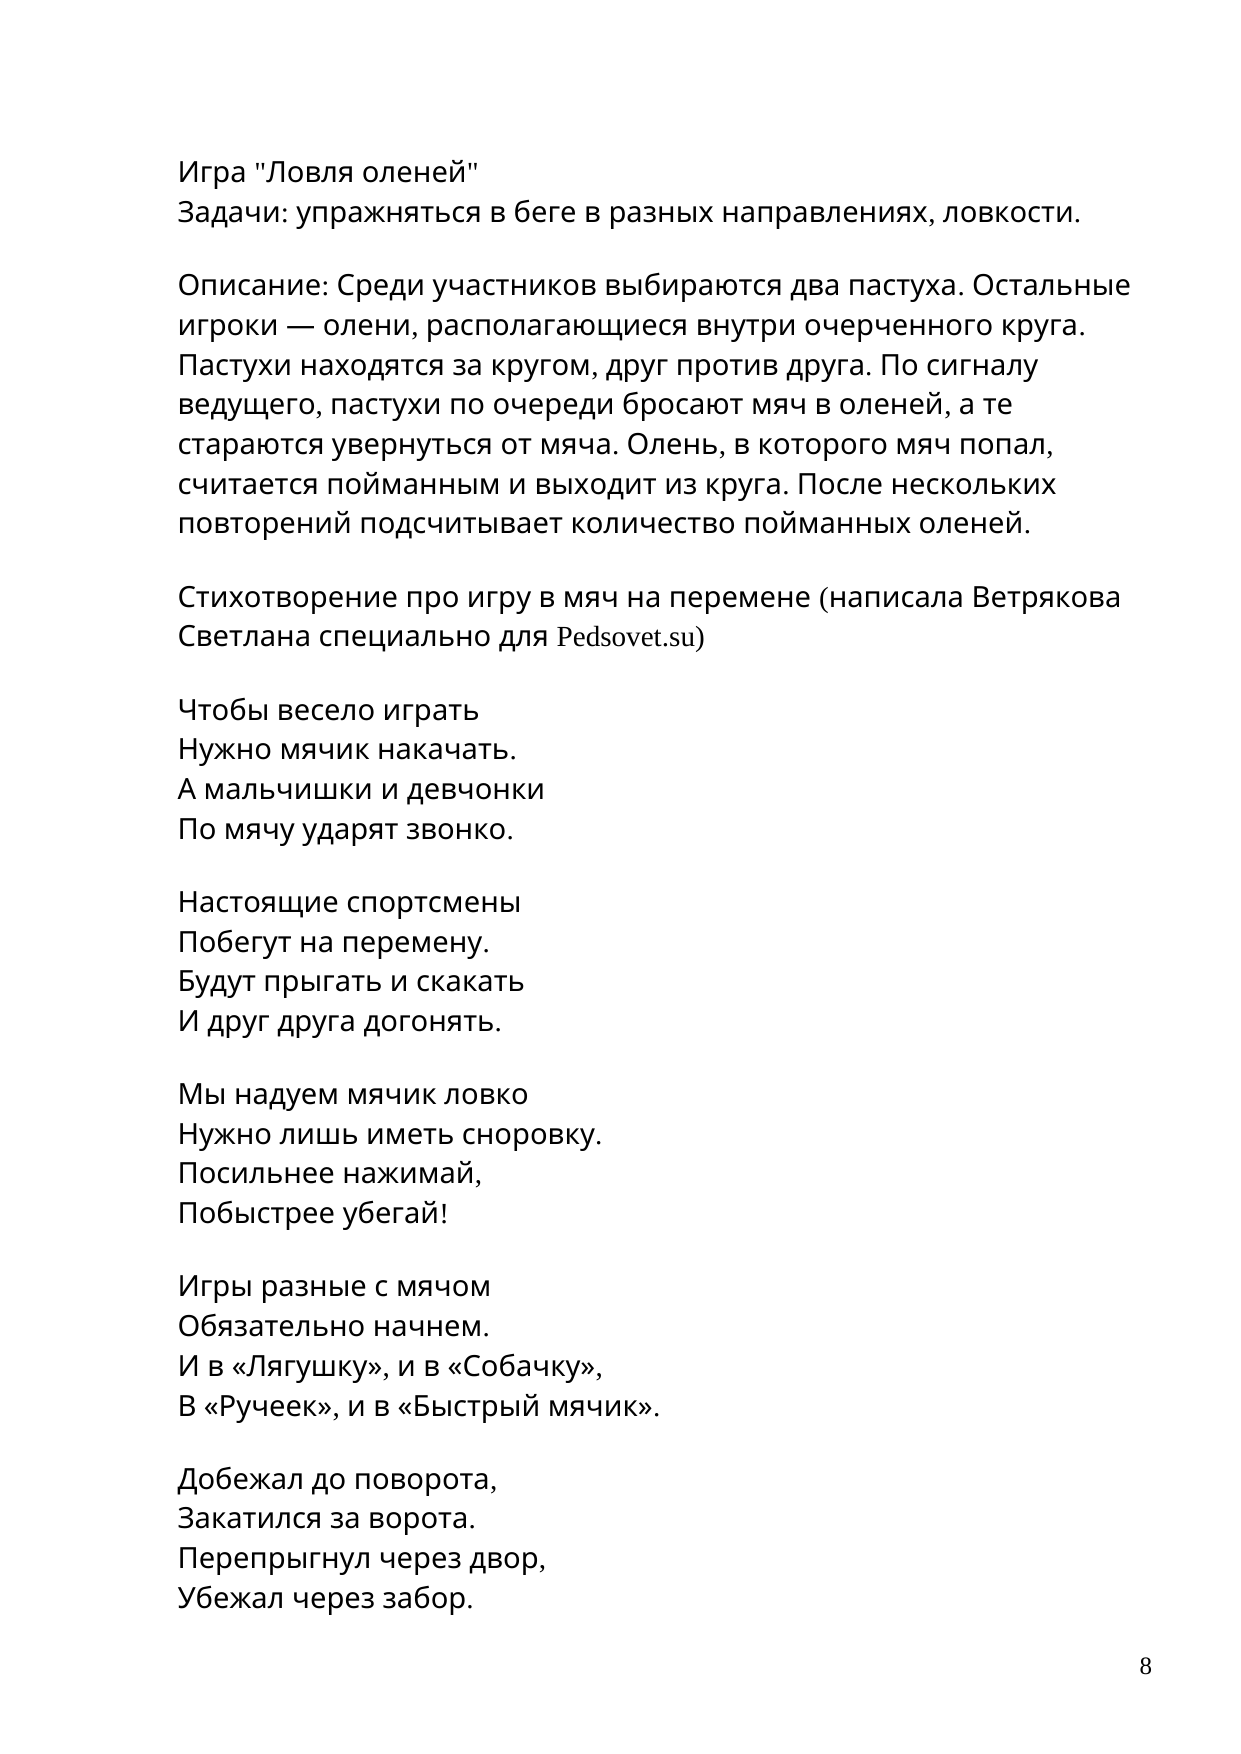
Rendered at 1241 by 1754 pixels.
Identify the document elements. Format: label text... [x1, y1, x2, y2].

text Добежал до поворота, [177, 1458, 1152, 1498]
text Обязательно начнем. [177, 1305, 1152, 1345]
text А мальчишки и девчонки [177, 768, 1152, 808]
text Убежал через забор. [177, 1577, 1152, 1617]
text Нужно мячик накачать. [177, 728, 1152, 768]
text В «Ручеек», и в «Быстрый мячик». [177, 1385, 1152, 1424]
text Будут прыгать и скакать [177, 961, 1152, 1000]
text Посильнее нажимай, [177, 1153, 1152, 1192]
text И в «Лягушку», и в «Собачку», [177, 1345, 1152, 1385]
text Игра "Ловля оленей" [177, 152, 1152, 191]
text По мячу ударят звонко. [177, 808, 1152, 848]
text Игры разные с мячом [177, 1266, 1152, 1305]
text И друг друга догонять. [177, 1000, 1152, 1040]
text Мы надуем мячик ловко [177, 1073, 1152, 1113]
text Задачи: упражняться в беге в разных направлениях, ловкости. [177, 191, 1152, 231]
text Побегут на перемену. [177, 921, 1152, 961]
text Закатился за ворота. [177, 1498, 1152, 1537]
text Описание: Среди участников выбираются два пастуха. Остальные игроки — олени, располагающиеся внутри очерченного круга. Пастухи находятся за кругом, друг против друга. По сигналу ведущего, пастухи по очереди бросают мяч в оленей, а те стараются увернуться от мяча. Олень, в которого мяч попал, считается пойманным и выходит из круга. После нескольких повторений подсчитывает количество пойманных оленей. [177, 264, 1152, 542]
text Стихотворение про игру в мяч на перемене (написала Ветрякова Светлана специально для Pedsovet.su) [177, 576, 1152, 655]
text Чтобы весело играть [177, 689, 1152, 728]
text Перепрыгнул через двор, [177, 1537, 1152, 1577]
text Нужно лишь иметь сноровку. [177, 1113, 1152, 1153]
text Настоящие спортсмены [177, 881, 1152, 921]
text Побыстрее убегай! [177, 1192, 1152, 1232]
